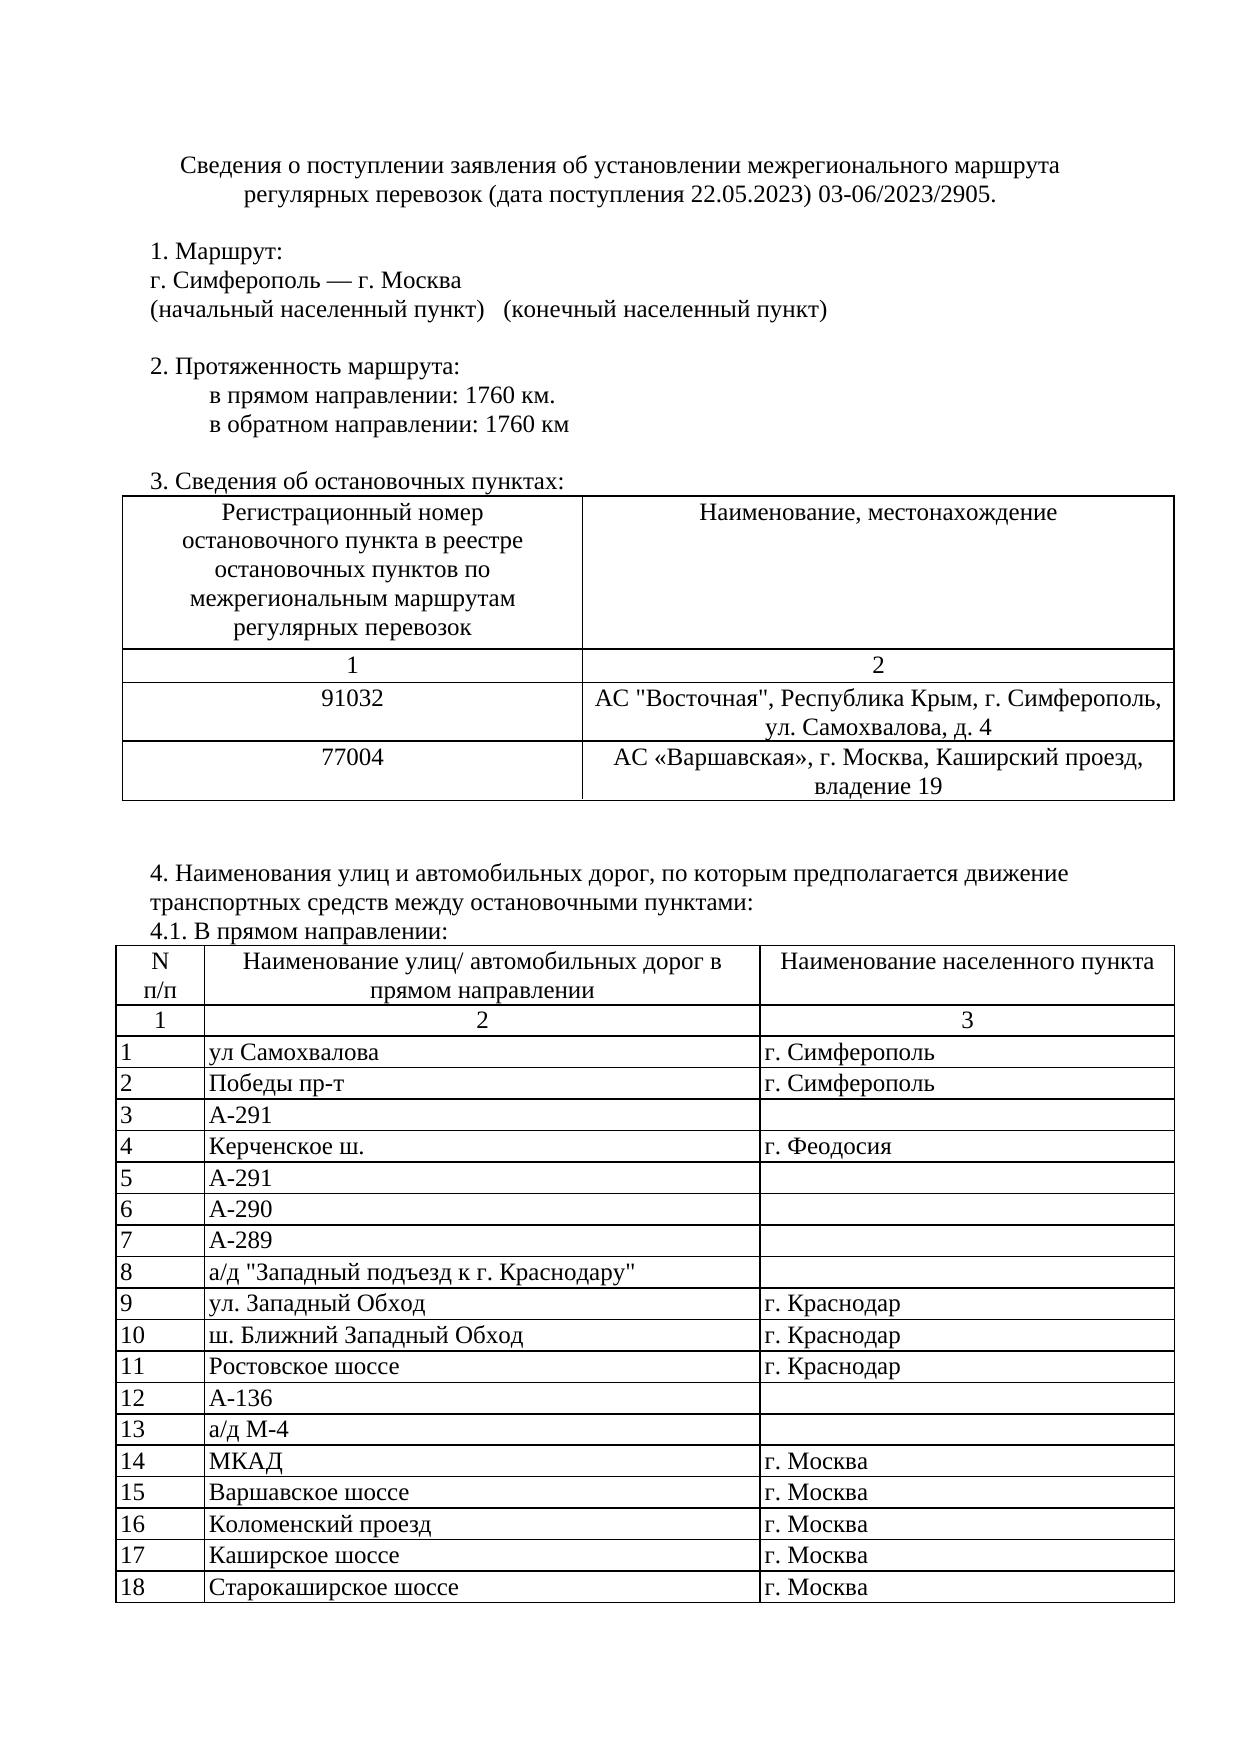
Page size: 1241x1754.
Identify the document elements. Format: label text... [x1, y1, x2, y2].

table_cell А-136 [205, 1383, 759, 1413]
table_cell А-290 [205, 1194, 759, 1224]
table_cell [761, 1415, 1174, 1444]
table_cell г. Москва [761, 1509, 1174, 1539]
table_cell 6 [117, 1194, 204, 1224]
table_cell 13 [117, 1415, 204, 1444]
table_cell А-291 [205, 1100, 759, 1130]
table_header Наименование улиц/ автомобильных дорог в прямом направлении [205, 946, 759, 1004]
table_header Регистрационный номер остановочного пункта в реестре остановочных пунктов по межрегиональным маршрутам регулярных перевозок [123, 497, 582, 648]
table_cell 8 [117, 1257, 204, 1287]
table_cell Старокаширское шоссе [205, 1572, 759, 1602]
table_cell 17 [117, 1540, 204, 1570]
table_cell 2 [583, 650, 1173, 681]
text 1. Маршрут: [150, 236, 1090, 265]
table_cell Ростовское шоссе [205, 1352, 759, 1381]
table_cell г. Краснодар [761, 1289, 1174, 1318]
table_cell 4 [117, 1131, 204, 1161]
table_cell г. Москва [761, 1540, 1174, 1570]
table_cell АС "Восточная", Республика Крым, г. Симферополь, ул. Самохвалова, д. 4 [583, 683, 1173, 740]
table_cell Коломенский проезд [205, 1509, 759, 1539]
text Сведения о поступлении заявления об установлении межрегионального маршрута регулярных перевозок (дата поступления 22.05.2023) 03-06/2023/2905. [150, 150, 1090, 207]
text 2. Протяженность маршрута: [150, 351, 1090, 380]
table_cell Победы пр-т [205, 1068, 759, 1098]
table_cell 15 [117, 1477, 204, 1507]
table_cell [761, 1194, 1174, 1224]
table_cell [761, 1100, 1174, 1130]
table_cell г. Симферополь [761, 1068, 1174, 1098]
table_cell А-289 [205, 1226, 759, 1256]
table_cell 11 [117, 1352, 204, 1381]
table_cell [761, 1383, 1174, 1413]
table_cell 1 [117, 1037, 204, 1067]
table_cell г. Москва [761, 1572, 1174, 1602]
table_cell г. Москва [761, 1477, 1174, 1507]
text в обратном направлении: 1760 км [150, 409, 1090, 437]
text г. Симферополь — г. Москва [150, 265, 1090, 294]
table_cell Варшавское шоссе [205, 1477, 759, 1507]
table_cell г. Краснодар [761, 1352, 1174, 1381]
table_cell [761, 1226, 1174, 1256]
table_cell Керченское ш. [205, 1131, 759, 1161]
table_header Наименование, местонахождение [583, 497, 1173, 648]
table_cell ш. Ближний Западный Обход [205, 1320, 759, 1350]
table_cell 7 [117, 1226, 204, 1256]
table_cell 3 [117, 1100, 204, 1130]
table_cell а/д М-4 [205, 1415, 759, 1444]
text 3. Сведения об остановочных пунктах: [150, 466, 1090, 495]
table_cell 2 [205, 1006, 759, 1035]
table_cell 3 [761, 1006, 1174, 1035]
table_header Наименование населенного пункта [761, 946, 1174, 1004]
table_cell [761, 1257, 1174, 1287]
table_cell 1 [117, 1006, 204, 1035]
text 4.1. В прямом направлении: [150, 916, 1090, 945]
table_cell А-291 [205, 1163, 759, 1193]
table_cell 1 [123, 650, 582, 681]
table_header N п/п [117, 946, 204, 1004]
text 4. Наименования улиц и автомобильных дорог, по которым предполагается движение транспортных средств между остановочными пунктами: [150, 858, 1090, 916]
table_cell АС «Варшавская», г. Москва, Каширский проезд, владение 19 [583, 742, 1173, 799]
table_cell 12 [117, 1383, 204, 1413]
table_cell 2 [117, 1068, 204, 1098]
table_cell а/д "Западный подъезд к г. Краснодару" [205, 1257, 759, 1287]
text в прямом направлении: 1760 км. [150, 380, 1090, 409]
text (начальный населенный пункт) (конечный населенный пункт) [150, 294, 1090, 322]
table_cell 77004 [123, 742, 582, 799]
table_cell ул. Западный Обход [205, 1289, 759, 1318]
table_cell 9 [117, 1289, 204, 1318]
table_cell 10 [117, 1320, 204, 1350]
table_cell г. Феодосия [761, 1131, 1174, 1161]
table_cell 18 [117, 1572, 204, 1602]
table_cell [761, 1163, 1174, 1193]
table_cell 5 [117, 1163, 204, 1193]
table_cell 16 [117, 1509, 204, 1539]
table_cell г. Краснодар [761, 1320, 1174, 1350]
table_cell 14 [117, 1446, 204, 1476]
table_cell г. Москва [761, 1446, 1174, 1476]
table_cell 91032 [123, 683, 582, 740]
table_cell МКАД [205, 1446, 759, 1476]
table_cell г. Симферополь [761, 1037, 1174, 1067]
table_cell Каширское шоссе [205, 1540, 759, 1570]
table_cell ул Самохвалова [205, 1037, 759, 1067]
